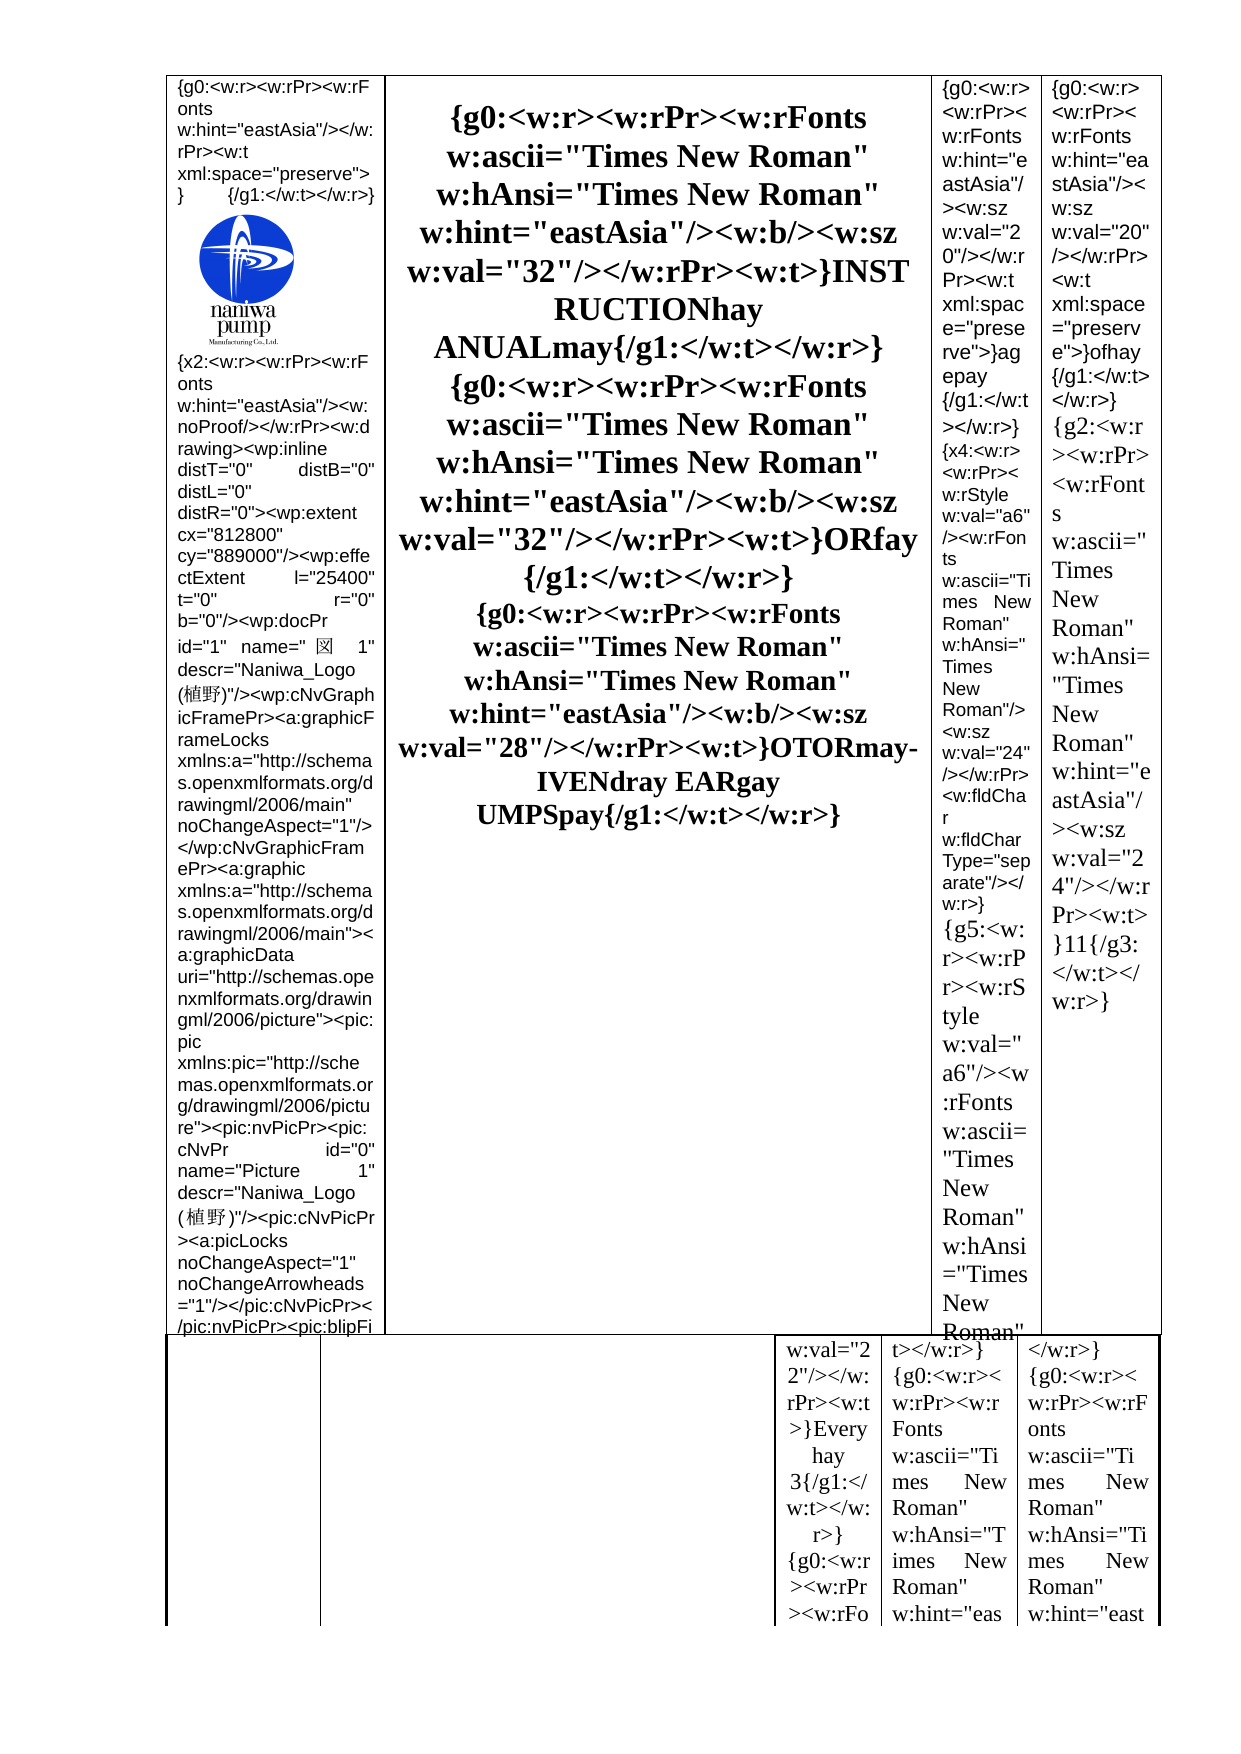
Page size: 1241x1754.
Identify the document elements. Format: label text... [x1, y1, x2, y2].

table_cell {g0:<w:r><w:rPr><w:rFonts w:ascii="Times New Roman" w:hAnsi="Times New Roman" w:hint="eastAsia"/><w:sz w:val="22"/></w:rPr><w:t>}Everyhay 12{/g1:</w:t></w:r>} {g0:<w:r><w:rPr><w:rFonts w:ascii="Times New Roman" w:hAnsi="Times New Roman" w:hint="eastAsia"/><w:sz w:val="22"/></w:rPr><w:t>}onthsmay orhay{/g1:</w:t></w:r>} {g0:<w:r><w:rPr><w:rFonts w:ascii="Times New Roman" w:hAnsi="Times New Roman" w:hint="eastAsia"/><w:sz w:val="22"/></w:rPr><w:t>}8,000 hrsay.{/g1:</w:t></w:r>} [882, 1336, 1017, 1626]
picture [177, 205, 311, 352]
table_cell {g0:<w:r><w:rPr><w:rFonts w:ascii="Times New Roman" w:hAnsi="Times New Roman" w:hint="eastAsia"/><w:b w:val="0"/><w:sz w:val="22"/></w:rPr><w:t>}Everyhay 3{/g1:</w:t></w:r>} {g0:<w:r><w:rPr><w:rFonts w:ascii="Times New Roman" w:hAnsi="Times New Roman" w:hint="eastAsia"/><w:sz w:val="22"/></w:rPr><w:t>}onthsmay{/g1:</w:t></w:r>} [776, 1336, 881, 1626]
table_cell {g0:<w:r><w:rPr><w:rFonts w:ascii="Times New Roman" w:hAnsi="Times New Roman" w:hint="eastAsia"/><w:sz w:val="22"/></w:rPr><w:t>}Everyhay 4{/g1:</w:t></w:r>} {g0:<w:r><w:rPr><w:rFonts w:ascii="Times New Roman" w:hAnsi="Times New Roman" w:hint="eastAsia"/><w:sz w:val="22"/></w:rPr><w:t>}earsyay orhay{/g1:</w:t></w:r>} {g0:<w:r><w:rPr><w:rFonts w:ascii="Times New Roman" w:hAnsi="Times New Roman" w:hint="eastAsia"/><w:sz w:val="22"/></w:rPr><w:t>}20,000 hrsay.{/g1:</w:t></w:r>} [1018, 1336, 1158, 1626]
